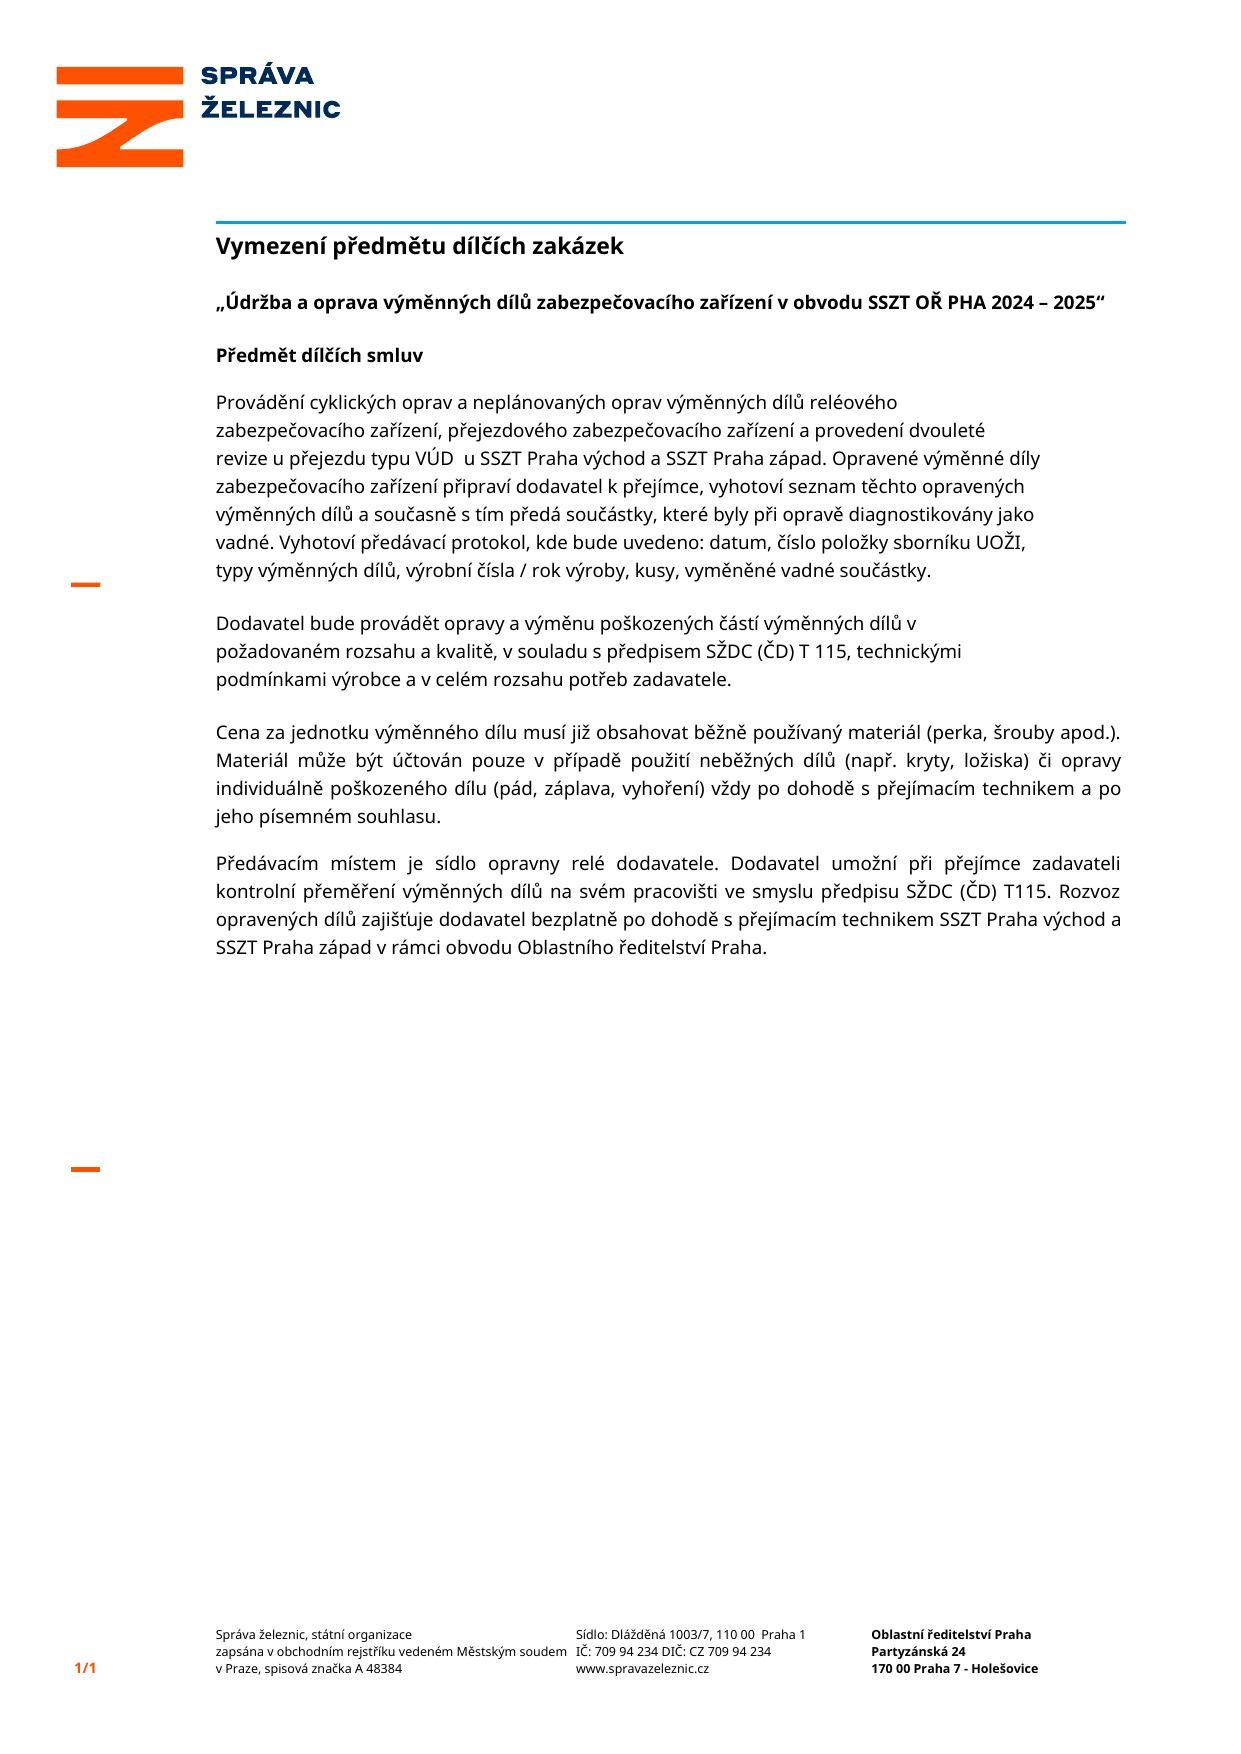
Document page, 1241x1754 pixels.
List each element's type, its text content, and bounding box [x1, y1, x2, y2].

text Cena za jednotku výměnného dílu musí již obsahovat běžně používaný materiál (perka, šrouby apod.). Materiál může být účtován pouze v případě použití neběžných dílů (např. kryty, ložiska) či opravy individuálně poškozeného dílu (pád, záplava, vyhoření) vždy po dohodě s přejímacím technikem a po jeho písemném souhlasu. [216, 719, 1122, 829]
text Vymezení předmětu dílčích zakázek [216, 224, 1126, 261]
text Předávacím místem je sídlo opravny relé dodavatele. Dodavatel umožní při přejímce zadavateli kontrolní přeměření výměnných dílů na svém pracovišti ve smyslu předpisu SŽDC (ČD) T115. Rozvoz opravených dílů zajišťuje dodavatel bezplatně po dohodě s přejímacím technikem SSZT Praha východ a SSZT Praha západ v rámci obvodu Oblastního ředitelství Praha. [216, 850, 1122, 960]
text Dodavatel bude provádět opravy a výměnu poškozených částí výměnných dílů v požadovaném rozsahu a kvalitě, v souladu s předpisem SŽDC (ČD) T 115, technickými podmínkami výrobce a v celém rozsahu potřeb zadavatele. [216, 610, 1042, 692]
text „Údržba a oprava výměnných dílů zabezpečovacího zařízení v obvodu SSZT OŘ PHA 2024 – 2025“ [216, 289, 1122, 315]
text Předmět dílčích smluv [216, 342, 1122, 368]
text Provádění cyklických oprav a neplánovaných oprav výměnných dílů reléového zabezpečovacího zařízení, přejezdového zabezpečovacího zařízení a provedení dvouleté revize u přejezdu typu VÚD u SSZT Praha východ a SSZT Praha západ. Opravené výměnné díly zabezpečovacího zařízení připraví dodavatel k přejímce, vyhotoví seznam těchto opravených výměnných dílů a současně s tím předá součástky, které byly při opravě diagnostikovány jako vadné. Vyhotoví předávací protokol, kde bude uvedeno: datum, číslo položky sborníku UOŽI, typy výměnných dílů, výrobní čísla / rok výroby, kusy, vyměněné vadné součástky. [216, 389, 1042, 583]
